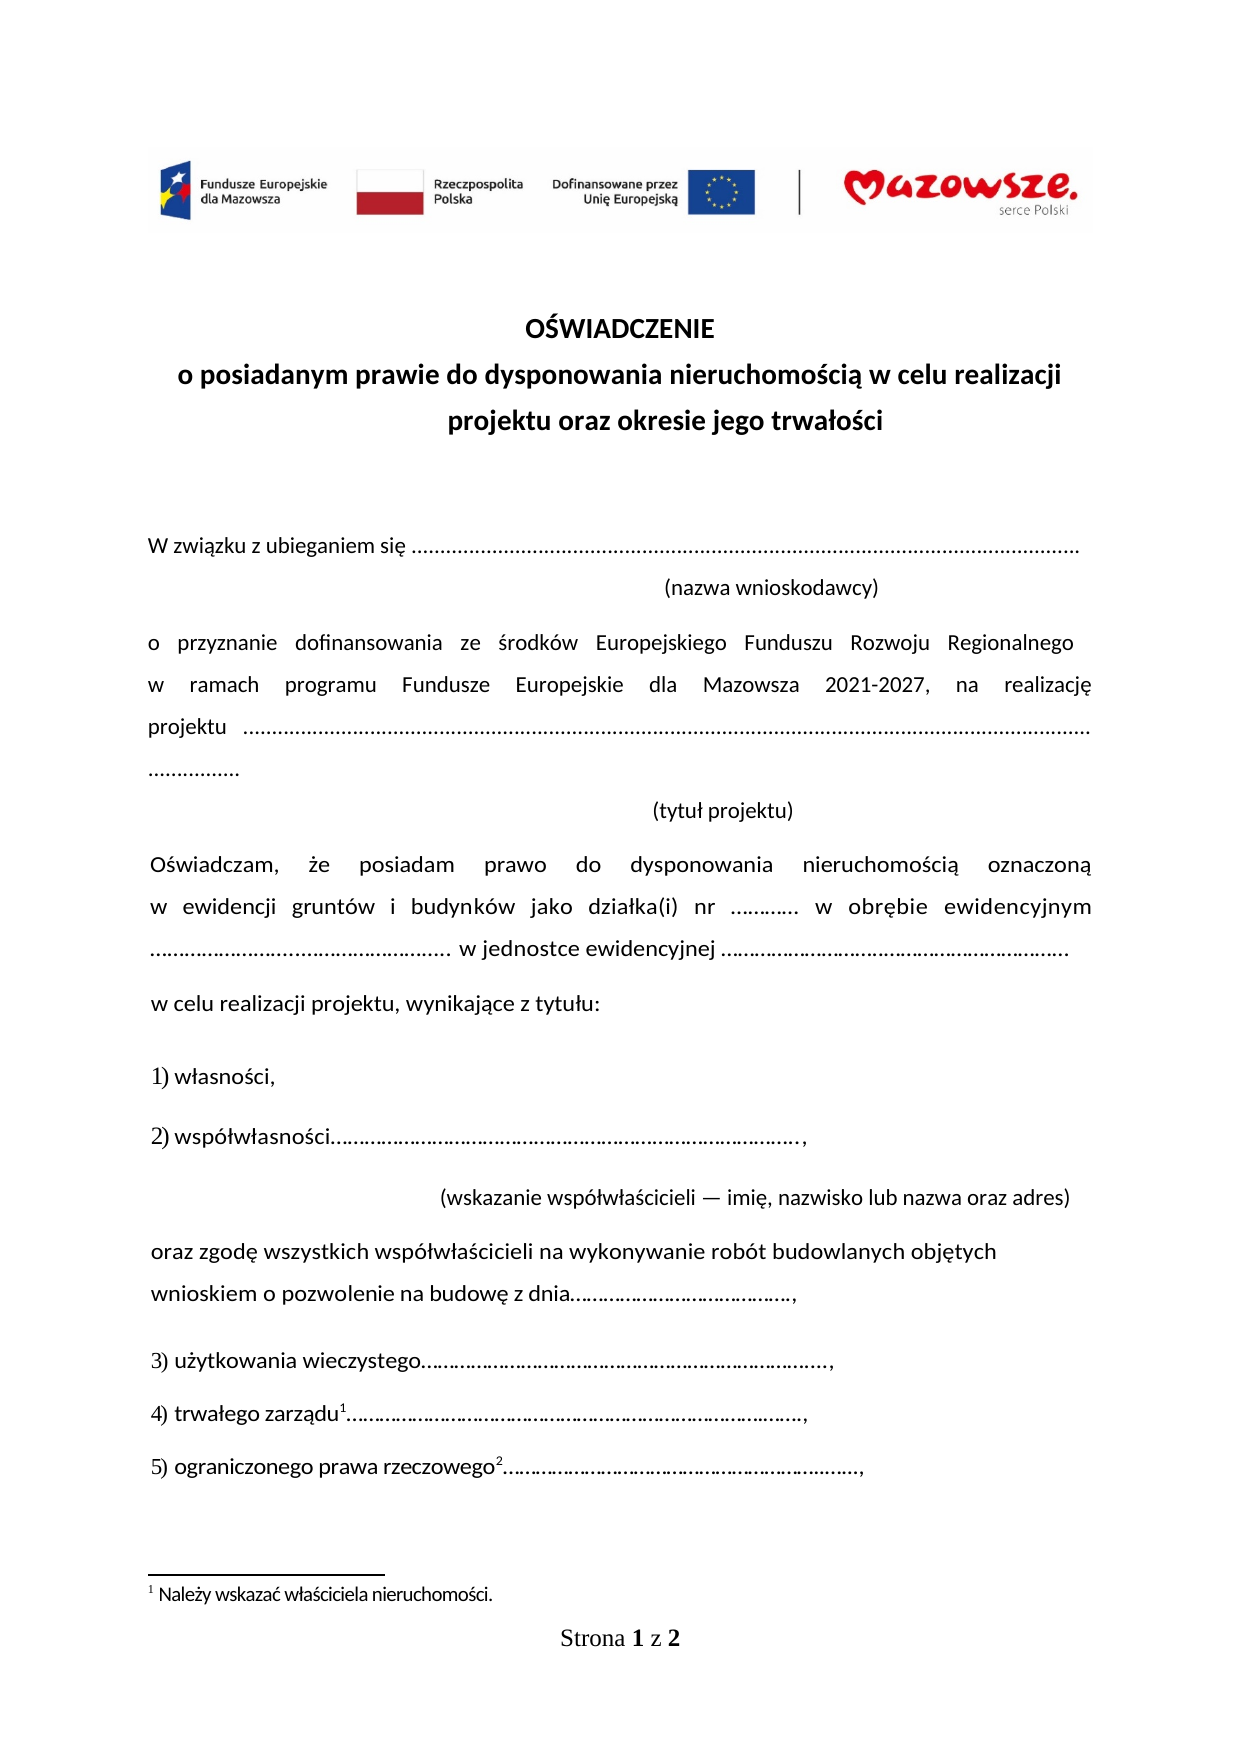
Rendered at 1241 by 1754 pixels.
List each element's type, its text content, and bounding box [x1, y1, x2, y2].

subtitle OŚWIADCZENIE [148, 302, 1093, 348]
text oraz zgodę wszystkich współwłaścicieli na wykonywanie robót budowlanych objętych wnioskiem o pozwolenie na budowę z dnia…………………………………., [151, 1237, 1091, 1307]
text o przyznanie dofinansowania ze środków Europejskiego Funduszu Rozwoju Regionalnego w ramach programu Fundusze Europejskie dla Mazowsza 2021-2027, na realizację projektu ................................................................................................................................................................... [148, 628, 1093, 782]
list własności, [151, 1056, 1093, 1091]
text w celu realizacji projektu, wynikające z tytułu: [151, 989, 1093, 1017]
text (nazwa wnioskodawcy) [590, 573, 1093, 601]
text W związku z ubieganiem się .................................................................................................................... [148, 531, 1093, 559]
picture [147, 147, 1093, 233]
subtitle o posiadanym prawie do dysponowania nieruchomością w celu realizacji projektu oraz okresie jego trwałości [148, 348, 1093, 440]
list ograniczonego prawa rzeczowego2…………………………………………………..…..., [151, 1452, 1093, 1480]
text (tytuł projektu) [148, 796, 1093, 824]
list trwałego zarządu………………………………………………………………….……., [151, 1399, 1093, 1427]
list użytkowania wieczystego……………………………………………………………...., [151, 1346, 1093, 1374]
list współwłasności……………………………………………………………………….., [151, 1116, 1093, 1152]
text (wskazanie współwłaścicieli — imię, nazwisko lub nazwa oraz adres) [151, 1177, 1093, 1212]
text Oświadczam, że posiadam prawo do dysponowania nieruchomością oznaczoną w ewidencji gruntów i budynków jako działka(i) nr ………… w obrębie ewidencyjnym ……………………..…………………….. w jednostce ewidencyjnej ………………………..…………………………... [150, 850, 1093, 962]
